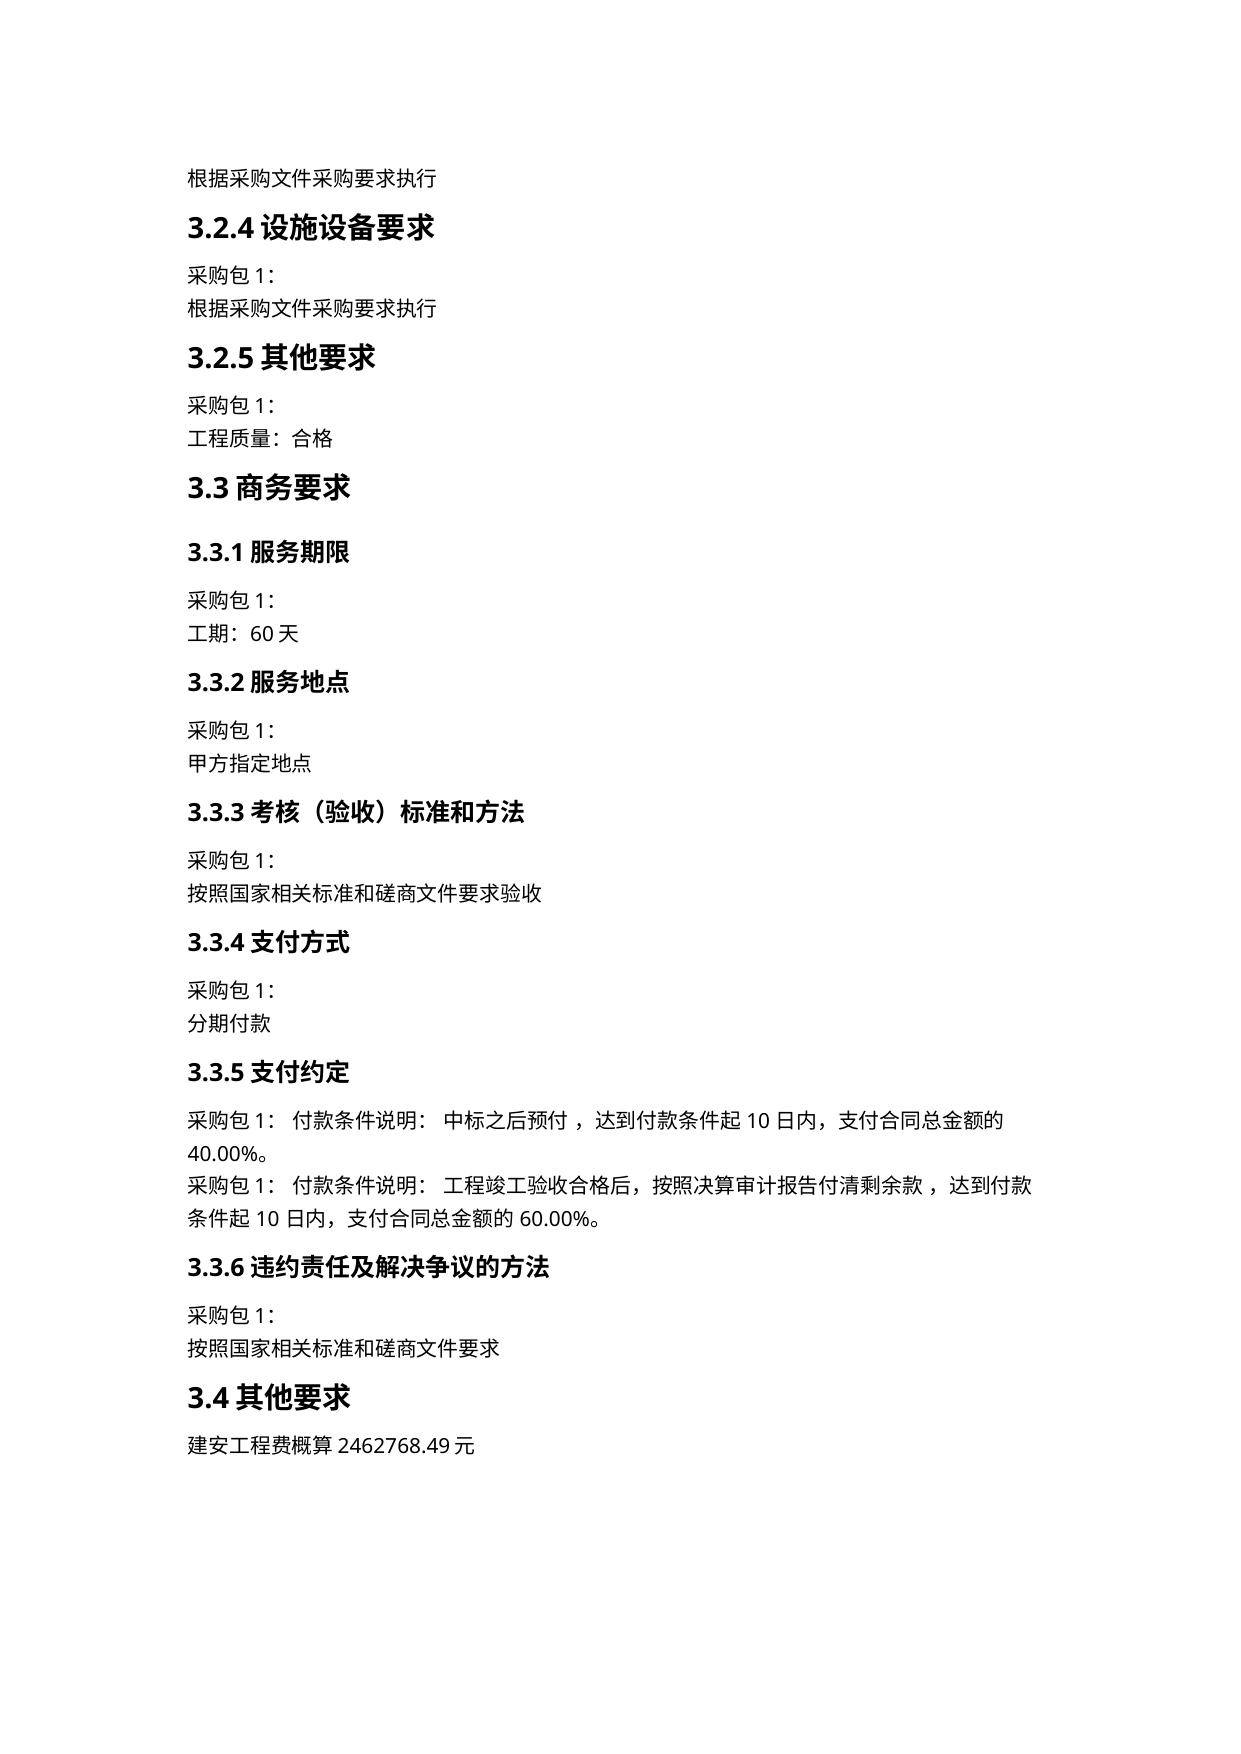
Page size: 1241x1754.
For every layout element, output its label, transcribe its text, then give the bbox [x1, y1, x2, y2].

text 采购包1： [187, 389, 1053, 422]
text 3.3.6违约责任及解决争议的方法 [187, 1234, 1053, 1299]
text 根据采购文件采购要求执行 [187, 162, 1053, 194]
text 3.3商务要求 [187, 454, 1053, 519]
text 3.4其他要求 [187, 1364, 1053, 1429]
text 3.2.4设施设备要求 [187, 194, 1053, 259]
text 工期：60天 [187, 617, 1053, 649]
text 采购包1： 付款条件说明： 中标之后预付 ，达到付款条件起 10 日内，支付合同总金额的 40.00%。 [187, 1104, 1053, 1169]
text 采购包1： [187, 974, 1053, 1007]
text 采购包1： [187, 844, 1053, 877]
text 采购包1： 付款条件说明： 工程竣工验收合格后，按照决算审计报告付清剩余款 ，达到付款条件起 10 日内，支付合同总金额的 60.00%。 [187, 1169, 1053, 1234]
text 采购包1： [187, 714, 1053, 747]
text 按照国家相关标准和磋商文件要求验收 [187, 877, 1053, 909]
text 3.3.1服务期限 [187, 519, 1053, 584]
text 3.3.4支付方式 [187, 909, 1053, 974]
text 建安工程费概算2462768.49元 [187, 1429, 1053, 1462]
text 工程质量：合格 [187, 422, 1053, 454]
text 3.2.5其他要求 [187, 324, 1053, 389]
text 3.3.3考核（验收）标准和方法 [187, 779, 1053, 844]
text 根据采购文件采购要求执行 [187, 292, 1053, 324]
text 采购包1： [187, 259, 1053, 292]
text 采购包1： [187, 584, 1053, 617]
text 甲方指定地点 [187, 747, 1053, 779]
text 3.3.5支付约定 [187, 1039, 1053, 1104]
text 分期付款 [187, 1007, 1053, 1039]
text 3.3.2服务地点 [187, 649, 1053, 714]
text 采购包1： [187, 1299, 1053, 1332]
text 按照国家相关标准和磋商文件要求 [187, 1332, 1053, 1364]
